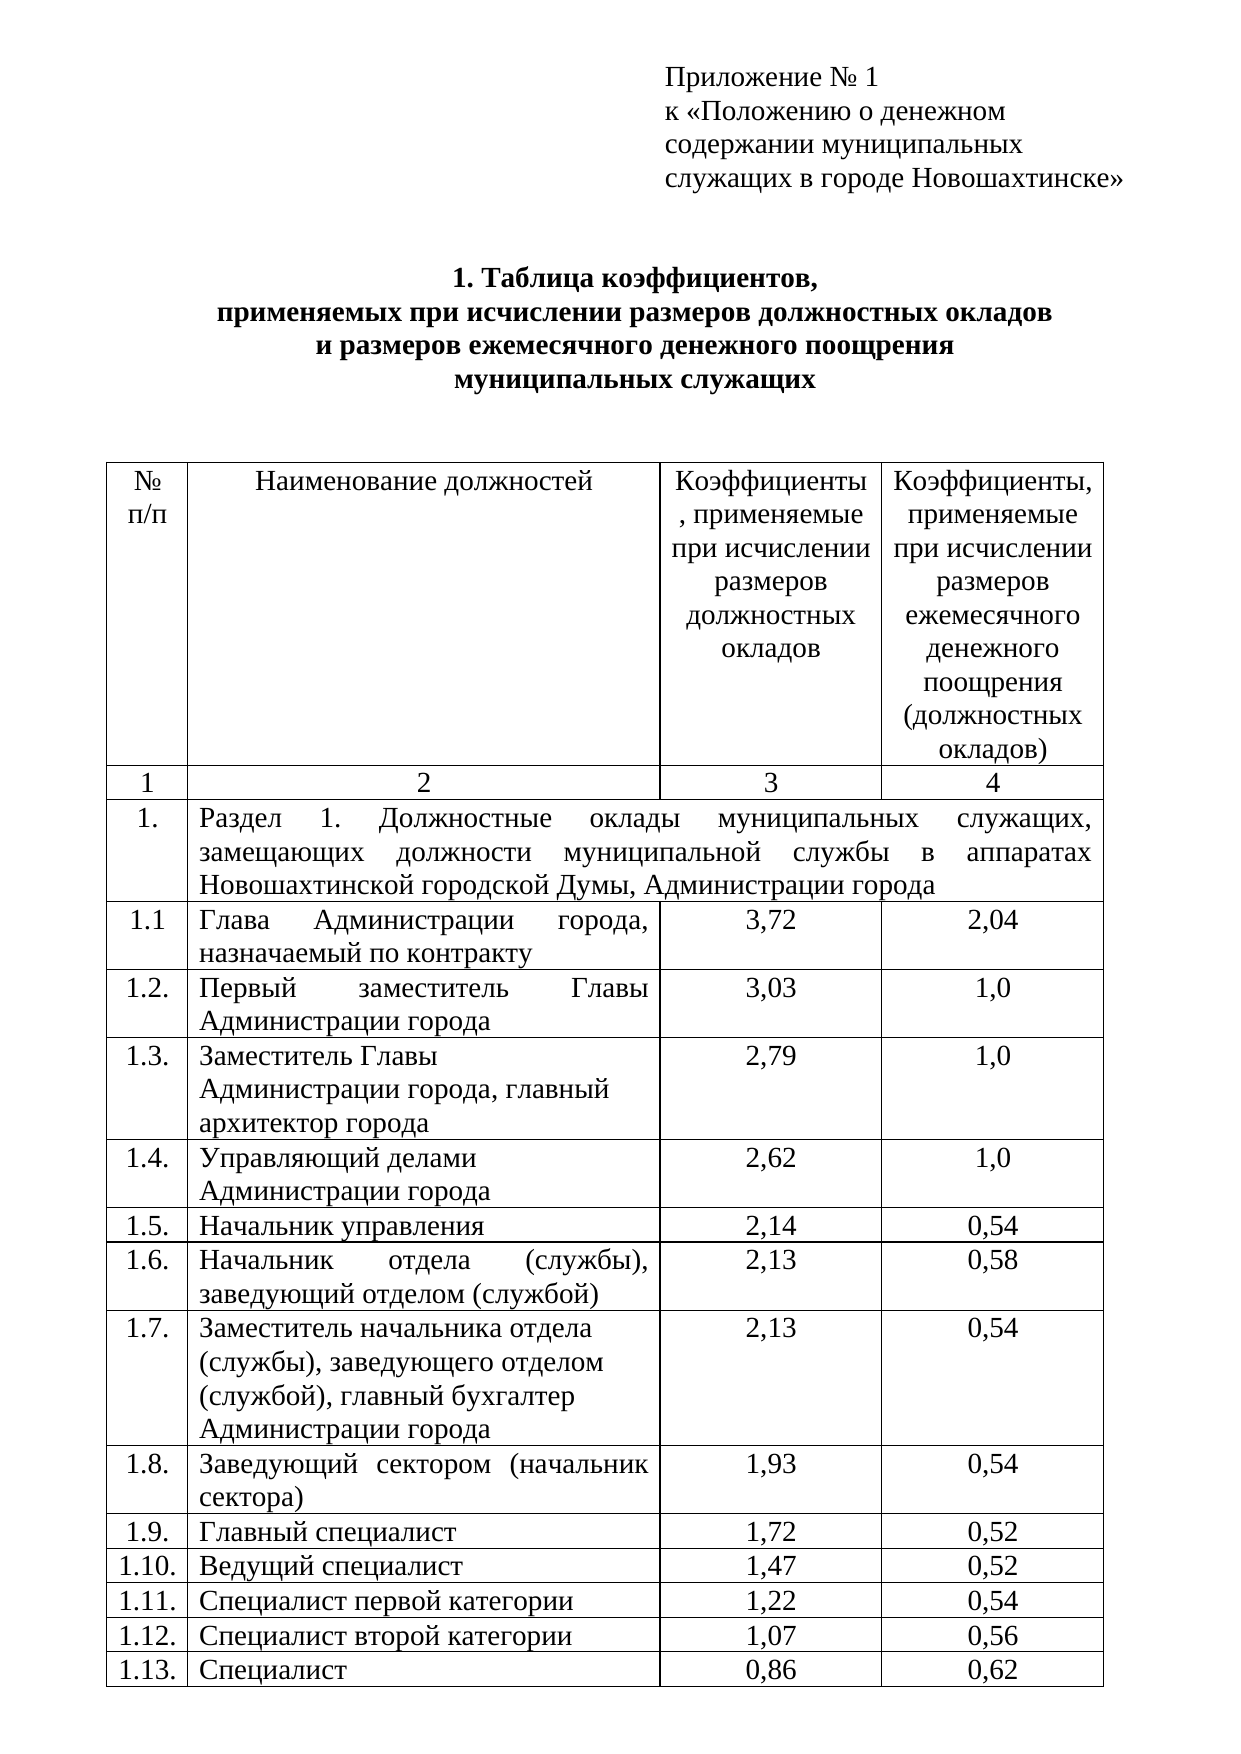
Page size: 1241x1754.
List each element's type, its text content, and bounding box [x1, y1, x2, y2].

table_cell 1,0 [882, 1038, 1103, 1139]
table_cell 0,54 [882, 1446, 1103, 1513]
text муниципальных служащих [118, 361, 1152, 394]
table_cell 3,03 [661, 970, 881, 1037]
table_cell 3 [661, 766, 881, 799]
table_cell Начальник отдела (службы), заведующий отделом (службой) [188, 1243, 659, 1309]
table_cell 1,22 [661, 1583, 881, 1617]
table_cell 1.8. [107, 1446, 187, 1513]
table_cell 1.3. [107, 1038, 187, 1139]
table_cell Начальник управления [188, 1208, 659, 1241]
table_cell Заместитель начальника отдела (службы), заведующего отделом (службой), главный бухгалтер Администрации города [188, 1311, 659, 1445]
table_cell 1,07 [661, 1618, 881, 1651]
table_cell Специалист второй категории [188, 1618, 659, 1651]
table_header № п/п [107, 463, 187, 764]
table_cell 2 [188, 766, 659, 799]
table_cell 1,0 [882, 1140, 1103, 1207]
text применяемых при исчислении размеров должностных окладов и размеров ежемесячного денежного поощрения [118, 294, 1152, 361]
text к «Положению о денежном содержании муниципальных служащих в городе Новошахтинске» [664, 93, 1152, 193]
table_header Коэффициенты, применяемые при исчислении размеров должностных окладов [661, 463, 881, 764]
table_cell 2,13 [661, 1311, 881, 1445]
table_cell 2,62 [661, 1140, 881, 1207]
table_cell 1.4. [107, 1140, 187, 1207]
table_cell 2,13 [661, 1243, 881, 1309]
table_cell Специалист [188, 1652, 659, 1686]
table_cell Заместитель Главы Администрации города, главный архитектор города [188, 1038, 659, 1139]
table_cell 1.1 [107, 902, 187, 969]
table_cell 2,14 [661, 1208, 881, 1241]
table_cell 3,72 [661, 902, 881, 969]
table_cell 1,93 [661, 1446, 881, 1513]
table_cell 0,56 [882, 1618, 1103, 1651]
table_cell 1,0 [882, 970, 1103, 1037]
table_cell 1.2. [107, 970, 187, 1037]
table_cell 2,79 [661, 1038, 881, 1139]
table_cell 1.7. [107, 1311, 187, 1445]
table_cell Заведующий сектором (начальник сектора) [188, 1446, 659, 1513]
table_cell 1,72 [661, 1514, 881, 1547]
table_cell 1.13. [107, 1652, 187, 1686]
table_cell Специалист первой категории [188, 1583, 659, 1617]
table_cell 1 [107, 766, 187, 799]
table_cell Первый заместитель Главы Администрации города [188, 970, 659, 1037]
table_cell 1. [107, 800, 187, 901]
table_cell 0,86 [661, 1652, 881, 1686]
text Приложение № 1 [664, 59, 1152, 93]
table_cell 0,54 [882, 1208, 1103, 1241]
table_cell Ведущий специалист [188, 1549, 659, 1582]
table_cell 1.11. [107, 1583, 187, 1617]
table_cell 1,47 [661, 1549, 881, 1582]
table_cell Раздел 1. Должностные оклады муниципальных служащих, замещающих должности муниципальной службы в аппаратах Новошахтинской городской Думы, Администрации города [188, 800, 1103, 901]
table_header Коэффициенты, применяемые при исчислении размеров ежемесячного денежного поощрения (должностных окладов) [882, 463, 1103, 764]
table_cell 1.9. [107, 1514, 187, 1547]
table_cell Главный специалист [188, 1514, 659, 1547]
text 1. Таблица коэффициентов, [118, 260, 1152, 294]
table_cell 1.10. [107, 1549, 187, 1582]
table_cell 2,04 [882, 902, 1103, 969]
table_cell 1.5. [107, 1208, 187, 1241]
table_cell Управляющий делами Администрации города [188, 1140, 659, 1207]
table_cell 0,52 [882, 1514, 1103, 1547]
table_cell 4 [882, 766, 1103, 799]
table_cell 0,52 [882, 1549, 1103, 1582]
table_header Наименование должностей [188, 463, 659, 764]
table_cell 0,54 [882, 1583, 1103, 1617]
table_cell 1.12. [107, 1618, 187, 1651]
table_cell 0,54 [882, 1311, 1103, 1445]
table_cell 0,58 [882, 1243, 1103, 1309]
table_cell Глава Администрации города, назначаемый по контракту [188, 902, 659, 969]
table_cell 0,62 [882, 1652, 1103, 1686]
table_cell 1.6. [107, 1243, 187, 1309]
